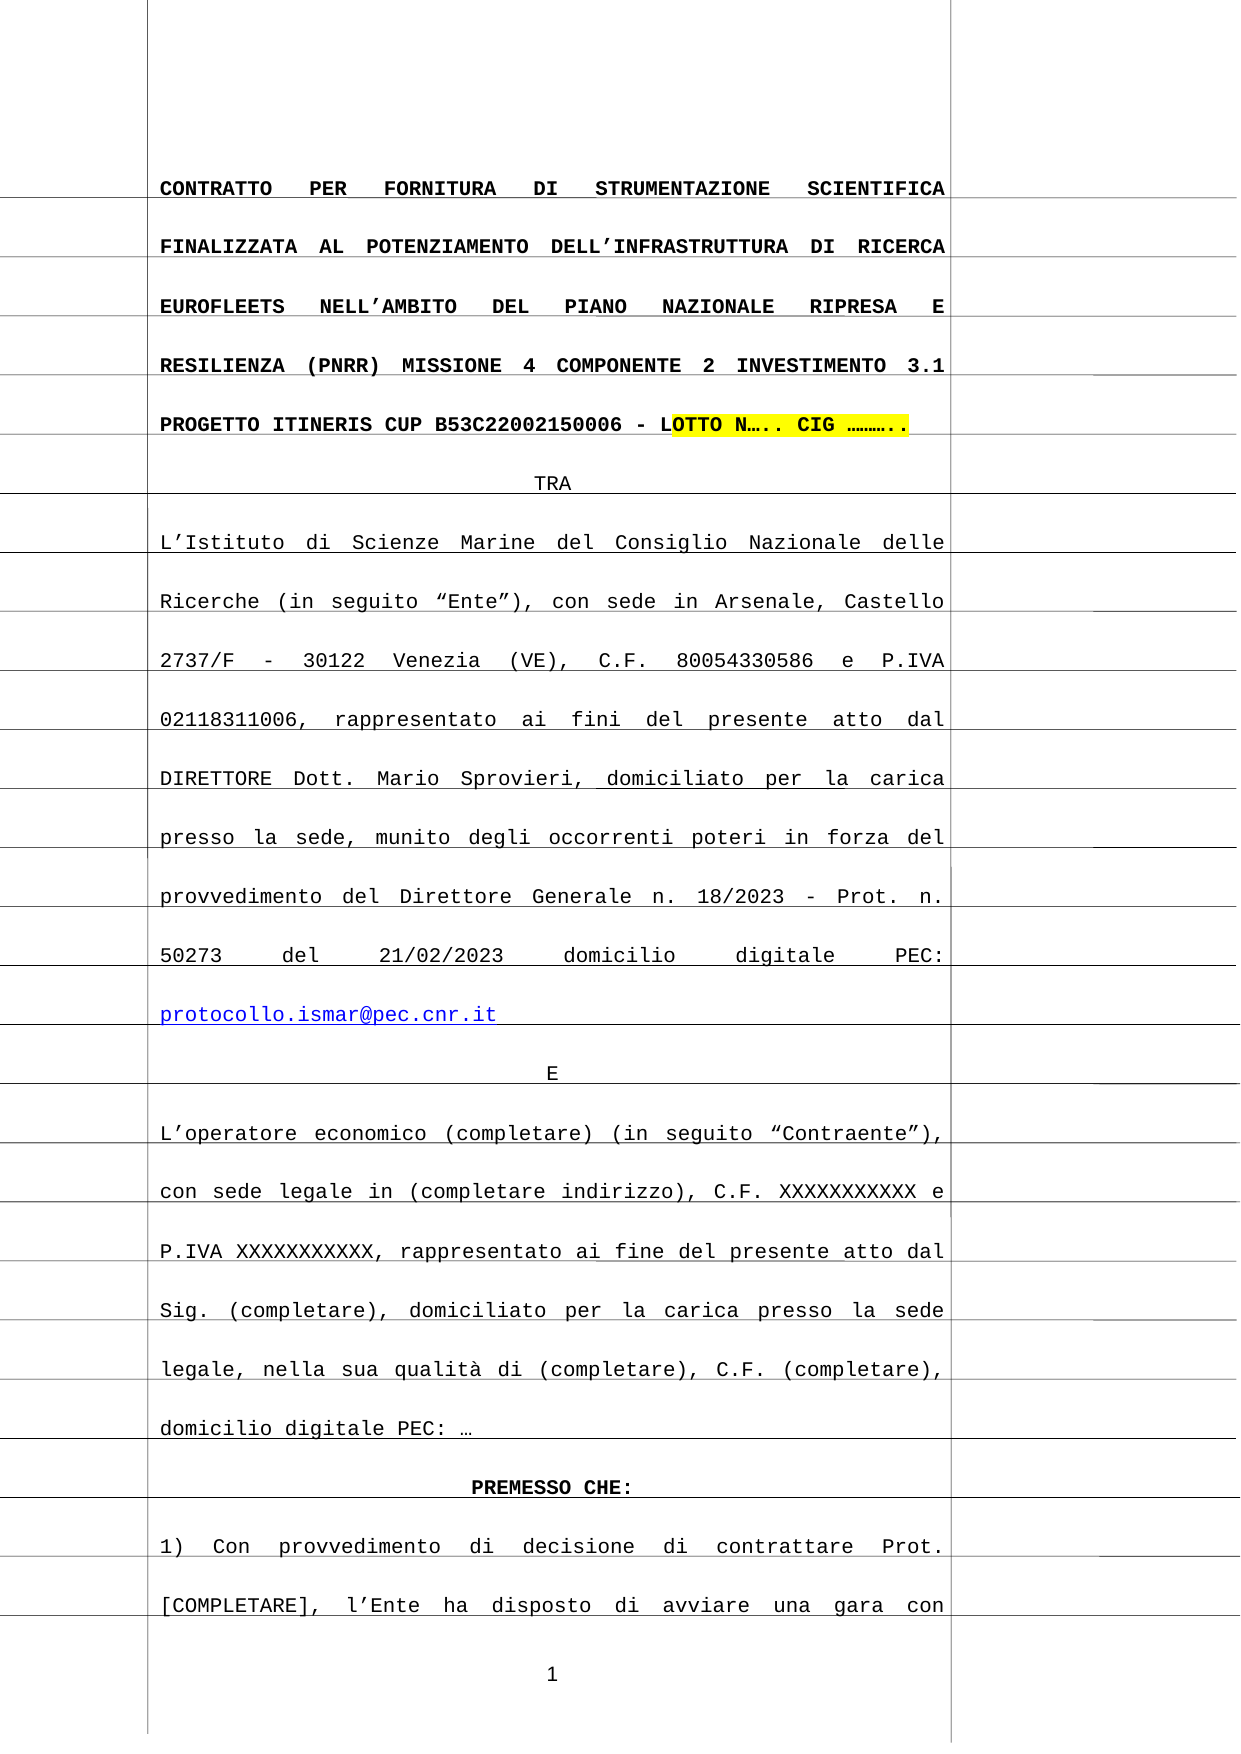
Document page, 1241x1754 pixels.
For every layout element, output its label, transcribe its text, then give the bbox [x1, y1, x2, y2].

text PREMESSO CHE: [159, 1447, 945, 1506]
text E [159, 1034, 945, 1093]
text TRA [159, 443, 945, 502]
text CONTRATTO PER FORNITURA DI STRUMENTAZIONE SCIENTIFICA FINALIZZATA AL POTENZIAMENTO DELL’INFRASTRUTTURA DI RICERCA EUROFLEETS NELL’AMBITO DEL PIANO NAZIONALE RIPRESA E RESILIENZA (PNRR) MISSIONE 4 COMPONENTE 2 INVESTIMENTO 3.1 PROGETTO ITINERIS CUP B53C22002150006 - LOTTO N….. CIG ……….. [159, 148, 945, 443]
text L’operatore economico (completare) (in seguito “Contraente”), con sede legale in (completare indirizzo), C.F. XXXXXXXXXXX e P.IVA XXXXXXXXXXX, rappresentato ai fine del presente atto dal Sig. (completare), domiciliato per la carica presso la sede legale, nella sua qualità di (completare), C.F. (completare), domicilio digitale PEC: … [159, 1093, 945, 1447]
text L’Istituto di Scienze Marine del Consiglio Nazionale delle Ricerche (in seguito “Ente”), con sede in Arsenale, Castello 2737/F - 30122 Venezia (VE), C.F. 80054330586 e P.IVA 02118311006, rappresentato ai fini del presente atto dal DIRETTORE Dott. Mario Sprovieri, domiciliato per la carica presso la sede, munito degli occorrenti poteri in forza del provvedimento del Direttore Generale n. 18/2023 - Prot. n. 50273 del 21/02/2023 domicilio digitale PEC: protocollo.ismar@pec.cnr.it [159, 502, 945, 1034]
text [159, 1506, 945, 1624]
